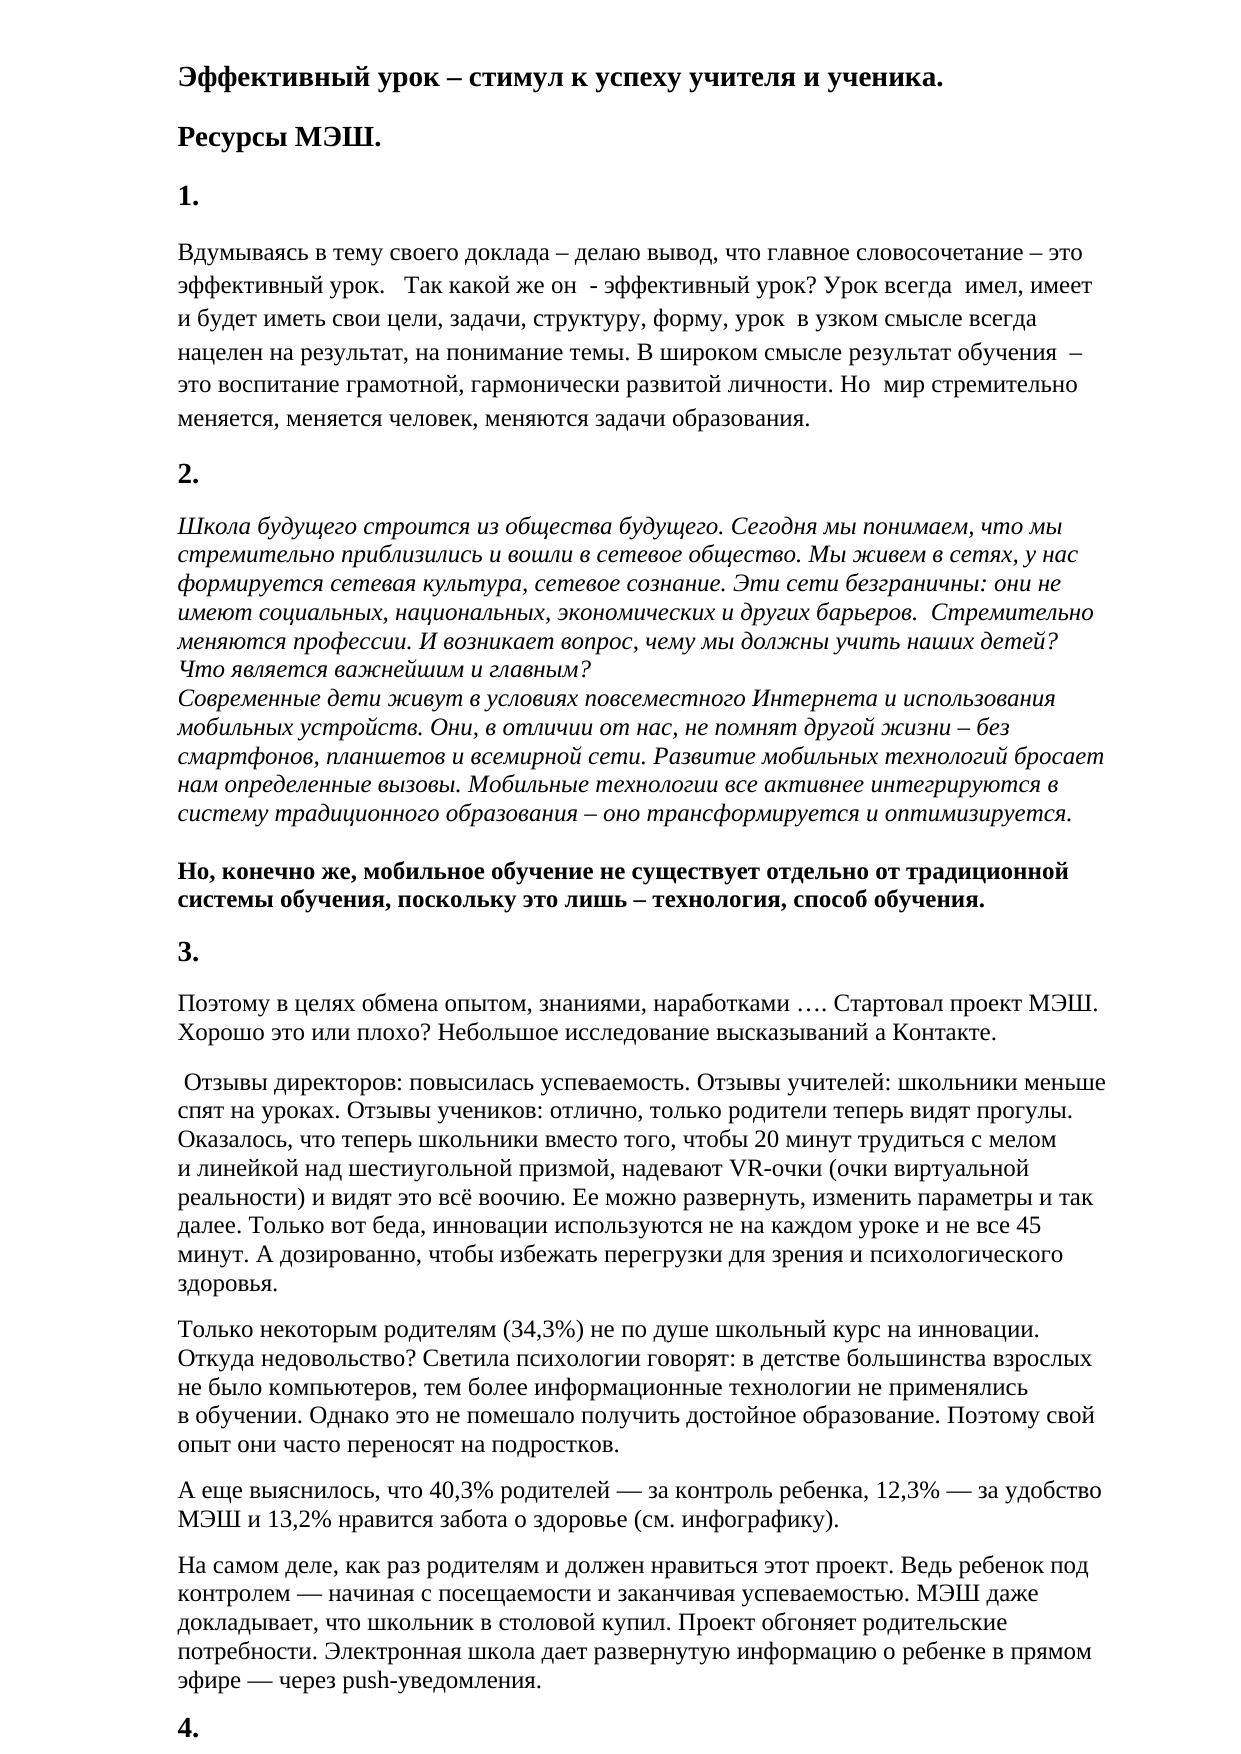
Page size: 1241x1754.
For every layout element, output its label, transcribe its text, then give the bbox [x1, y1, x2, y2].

text Но, конечно же, мобильное обучение не существует отдельно от традиционной системы обучения, поскольку это лишь – технология, способ обучения. [177, 856, 1107, 913]
text Современные дети живут в условиях повсеместного Интернета и использования мобильных устройств. Они, в отличии от нас, не помнят другой жизни – без смартфонов, планшетов и всемирной сети. Развитие мобильных технологий бросает нам определенные вызовы. Мобильные технологии все активнее интегрируются в систему традиционного образования – оно трансформируется и оптимизируется. [177, 683, 1107, 827]
text Ресурсы МЭШ. [177, 119, 1107, 152]
text Поэтому в целях обмена опытом, знаниями, наработками …. Стартовал проект МЭШ. Хорошо это или плохо? Небольшое исследование высказываний а Контакте. [177, 988, 1107, 1046]
text Эффективный урок – стимул к успеху учителя и ученика. [177, 59, 1107, 93]
text 4. [177, 1711, 1107, 1744]
text 3. [177, 934, 1107, 968]
text Школа будущего строится из общества будущего. Сегодня мы понимаем, что мы стремительно приблизились и вошли в сетевое общество. Мы живем в сетях, у нас формируется сетевая культура, сетевое сознание. Эти сети безграничны: они не имеют социальных, национальных, экономических и других барьеров. Стремительно меняются профессии. И возникает вопрос, чему мы должны учить наших детей? Что является важнейшим и главным? [177, 511, 1107, 683]
text Отзывы директоров: повысилась успеваемость. Отзывы учителей: школьники меньше спят на уроках. Отзывы учеников: отлично, только родители теперь видят прогулы. Оказалось, что теперь школьники вместо того, чтобы 20 минут трудиться с мелом и линейкой над шестиугольной призмой, надевают VR-очки (очки виртуальной реальности) и видят это всё воочию. Ее можно развернуть, изменить параметры и так далее. Только вот беда, инновации используются не на каждом уроке и не все 45 минут. А дозированно, чтобы избежать перегрузки для зрения и психологического здоровья. [177, 1067, 1107, 1297]
text А еще выяснилось, что 40,3% родителей — за контроль ребенка, 12,3% — за удобство МЭШ и 13,2% нравится забота о здоровье (см. инфографику). [177, 1475, 1107, 1532]
text На самом деле, как раз родителям и должен нравиться этот проект. Ведь ребенок под контролем — начиная с посещаемости и заканчивая успеваемостью. МЭШ даже докладывает, что школьник в столовой купил. Проект обгоняет родительские потребности. Электронная школа дает развернутую информацию о ребенке в прямом эфире — через push-уведомления. [177, 1550, 1107, 1693]
text Только некоторым родителям (34,3%) не по душе школьный курс на инновации. Откуда недовольство? Светила психологии говорят: в детстве большинства взрослых не было компьютеров, тем более информационные технологии не применялись в обучении. Однако это не помешало получить достойное образование. Поэтому свой опыт они часто переносят на подростков. [177, 1314, 1107, 1458]
text 1. [177, 178, 1107, 212]
text 2. [177, 456, 1107, 490]
text Вдумываясь в тему своего доклада – делаю вывод, что главное словосочетание – это эффективный урок. Так какой же он - эффективный урок? Урок всегда имел, имеет и будет иметь свои цели, задачи, структуру, форму, урок в узком смысле всегда нацелен на результат, на понимание темы. В широком смысле результат обучения – это воспитание грамотной, гармонически развитой личности. Но мир стремительно меняется, меняется человек, меняются задачи образования. [177, 237, 1107, 431]
